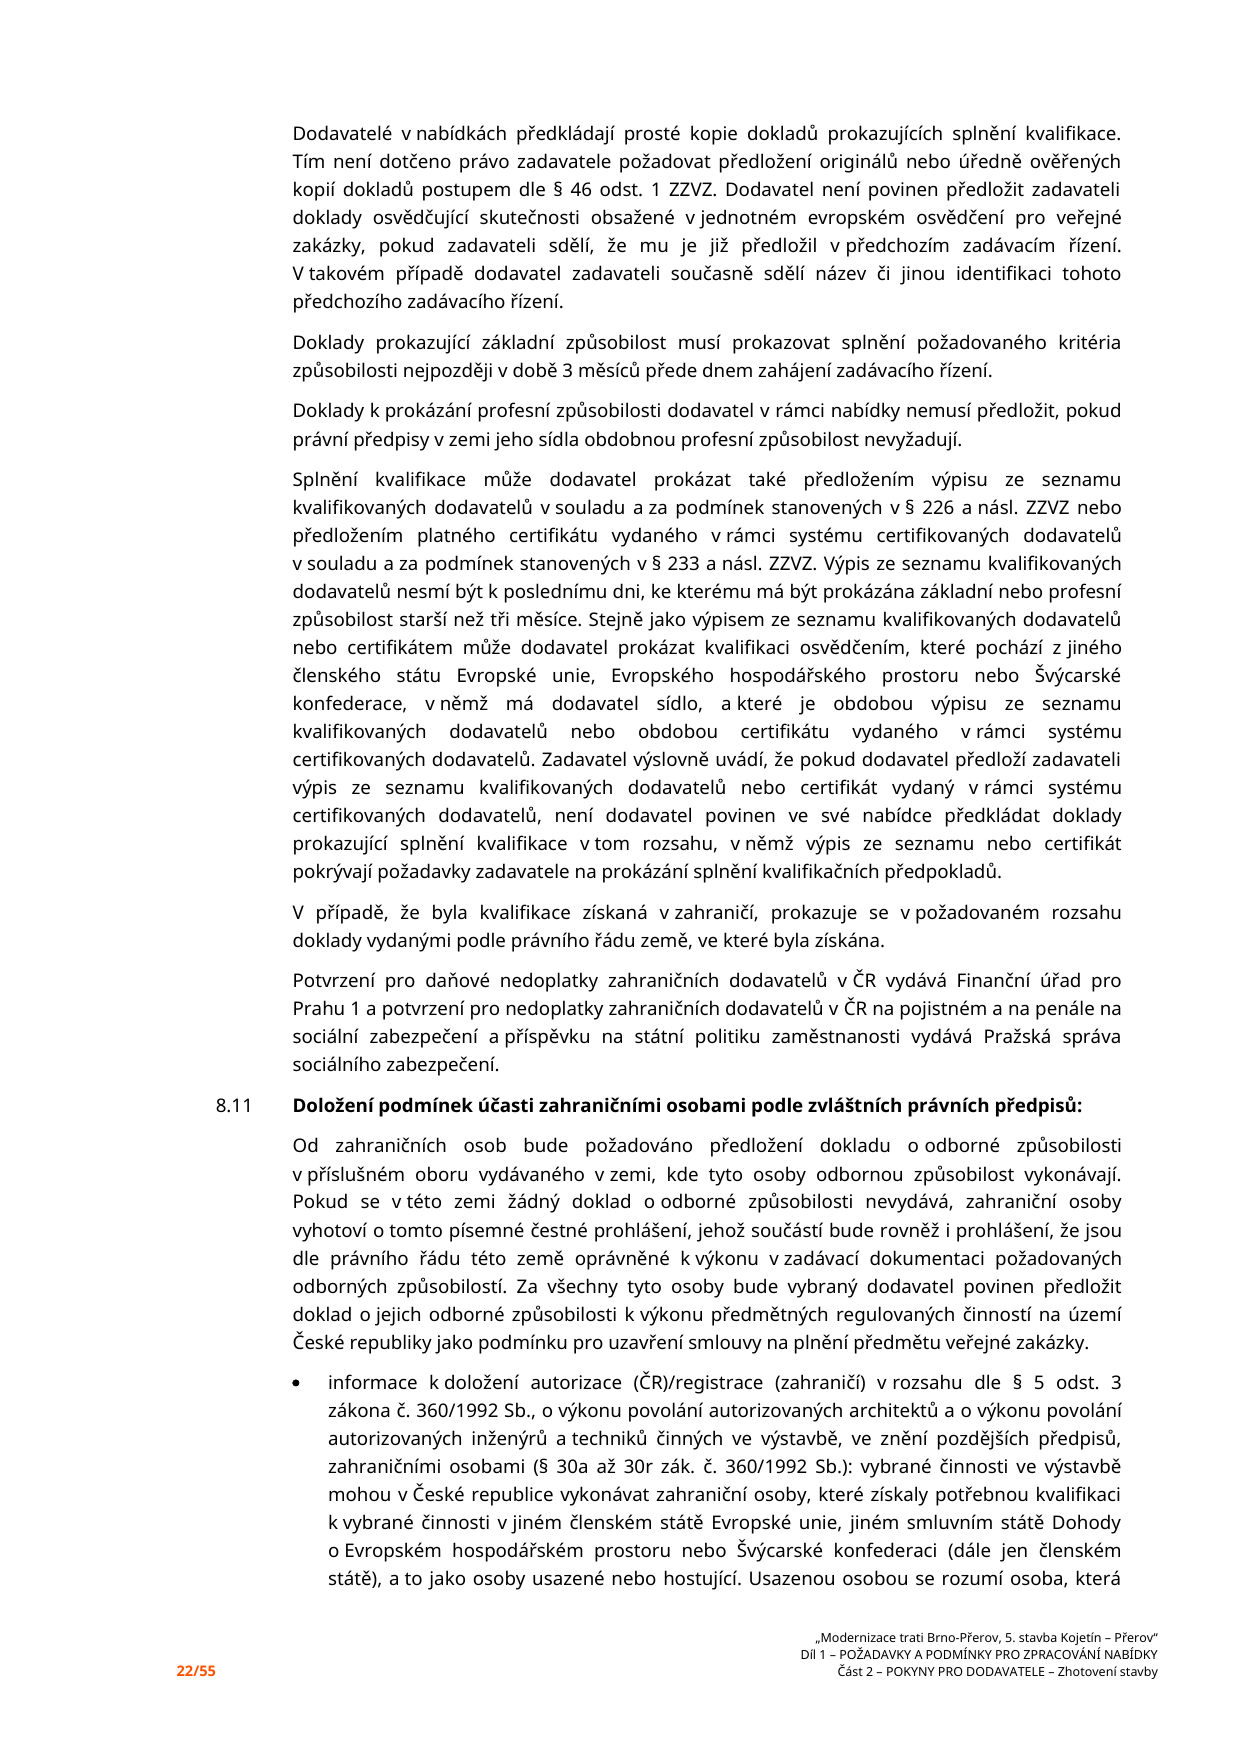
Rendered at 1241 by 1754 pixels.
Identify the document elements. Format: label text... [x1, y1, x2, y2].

text Od zahraničních osob bude požadováno předložení dokladu o odborné způsobilosti v příslušném oboru vydávaného v zemi, kde tyto osoby odbornou způsobilost vykonávají. Pokud se v této zemi žádný doklad o odborné způsobilosti nevydává, zahraniční osoby vyhotoví o tomto písemné čestné prohlášení, jehož součástí bude rovněž i prohlášení, že jsou dle právního řádu této země oprávněné k výkonu v zadávací dokumentaci požadovaných odborných způsobilostí. Za všechny tyto osoby bude vybraný dodavatel povinen předložit doklad o jejich odborné způsobilosti k výkonu předmětných regulovaných činností na území České republiky jako podmínku pro uzavření smlouvy na plnění předmětu veřejné zakázky. [292, 1133, 1122, 1354]
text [292, 1369, 1122, 1591]
text Dodavatelé v nabídkách předkládají prosté kopie dokladů prokazujících splnění kvalifikace. Tím není dotčeno právo zadavatele požadovat předložení originálů nebo úředně ověřených kopií dokladů postupem dle § 46 odst. 1 ZZVZ. Dodavatel není povinen předložit zadavateli doklady osvědčující skutečnosti obsažené v jednotném evropském osvědčení pro veřejné zakázky, pokud zadavateli sdělí, že mu je již předložil v předchozím zadávacím řízení. V takovém případě dodavatel zadavateli současně sdělí název či jinou identifikaci tohoto předchozího zadávacího řízení. [292, 121, 1122, 314]
text V případě, že byla kvalifikace získaná v zahraničí, prokazuje se v požadovaném rozsahu doklady vydanými podle právního řádu země, ve které byla získána. [292, 899, 1122, 953]
text Potvrzení pro daňové nedoplatky zahraničních dodavatelů v ČR vydává Finanční úřad pro Prahu 1 a potvrzení pro nedoplatky zahraničních dodavatelů v ČR na pojistném a na penále na sociální zabezpečení a příspěvku na státní politiku zaměstnanosti vydává Pražská správa sociálního zabezpečení. [292, 968, 1122, 1077]
text Doklady k prokázání profesní způsobilosti dodavatel v rámci nabídky nemusí předložit, pokud právní předpisy v zemi jeho sídla obdobnou profesní způsobilost nevyžadují. [292, 398, 1122, 451]
text Splnění kvalifikace může dodavatel prokázat také předložením výpisu ze seznamu kvalifikovaných dodavatelů v souladu a za podmínek stanovených v § 226 a násl. ZZVZ nebo předložením platného certifikátu vydaného v rámci systému certifikovaných dodavatelů v souladu a za podmínek stanovených v § 233 a násl. ZZVZ. Výpis ze seznamu kvalifikovaných dodavatelů nesmí být k poslednímu dni, ke kterému má být prokázána základní nebo profesní způsobilost starší než tři měsíce. Stejně jako výpisem ze seznamu kvalifikovaných dodavatelů nebo certifikátem může dodavatel prokázat kvalifikaci osvědčením, které pochází z jiného členského státu Evropské unie, Evropského hospodářského prostoru nebo Švýcarské konfederace, v němž má dodavatel sídlo, a které je obdobou výpisu ze seznamu kvalifikovaných dodavatelů nebo obdobou certifikátu vydaného v rámci systému certifikovaných dodavatelů. Zadavatel výslovně uvádí, že pokud dodavatel předloží zadavateli výpis ze seznamu kvalifikovaných dodavatelů nebo certifikát vydaný v rámci systému certifikovaných dodavatelů, není dodavatel povinen ve své nabídce předkládat doklady prokazující splnění kvalifikace v tom rozsahu, v němž výpis ze seznamu nebo certifikát pokrývají požadavky zadavatele na prokázání splnění kvalifikačních předpokladů. [292, 466, 1122, 884]
text Doložení podmínek účasti zahraničními osobami podle zvláštních právních předpisů: [216, 1092, 1122, 1118]
text Doklady prokazující základní způsobilost musí prokazovat splnění požadovaného kritéria způsobilosti nejpozději v době 3 měsíců přede dnem zahájení zadávacího řízení. [292, 329, 1122, 383]
